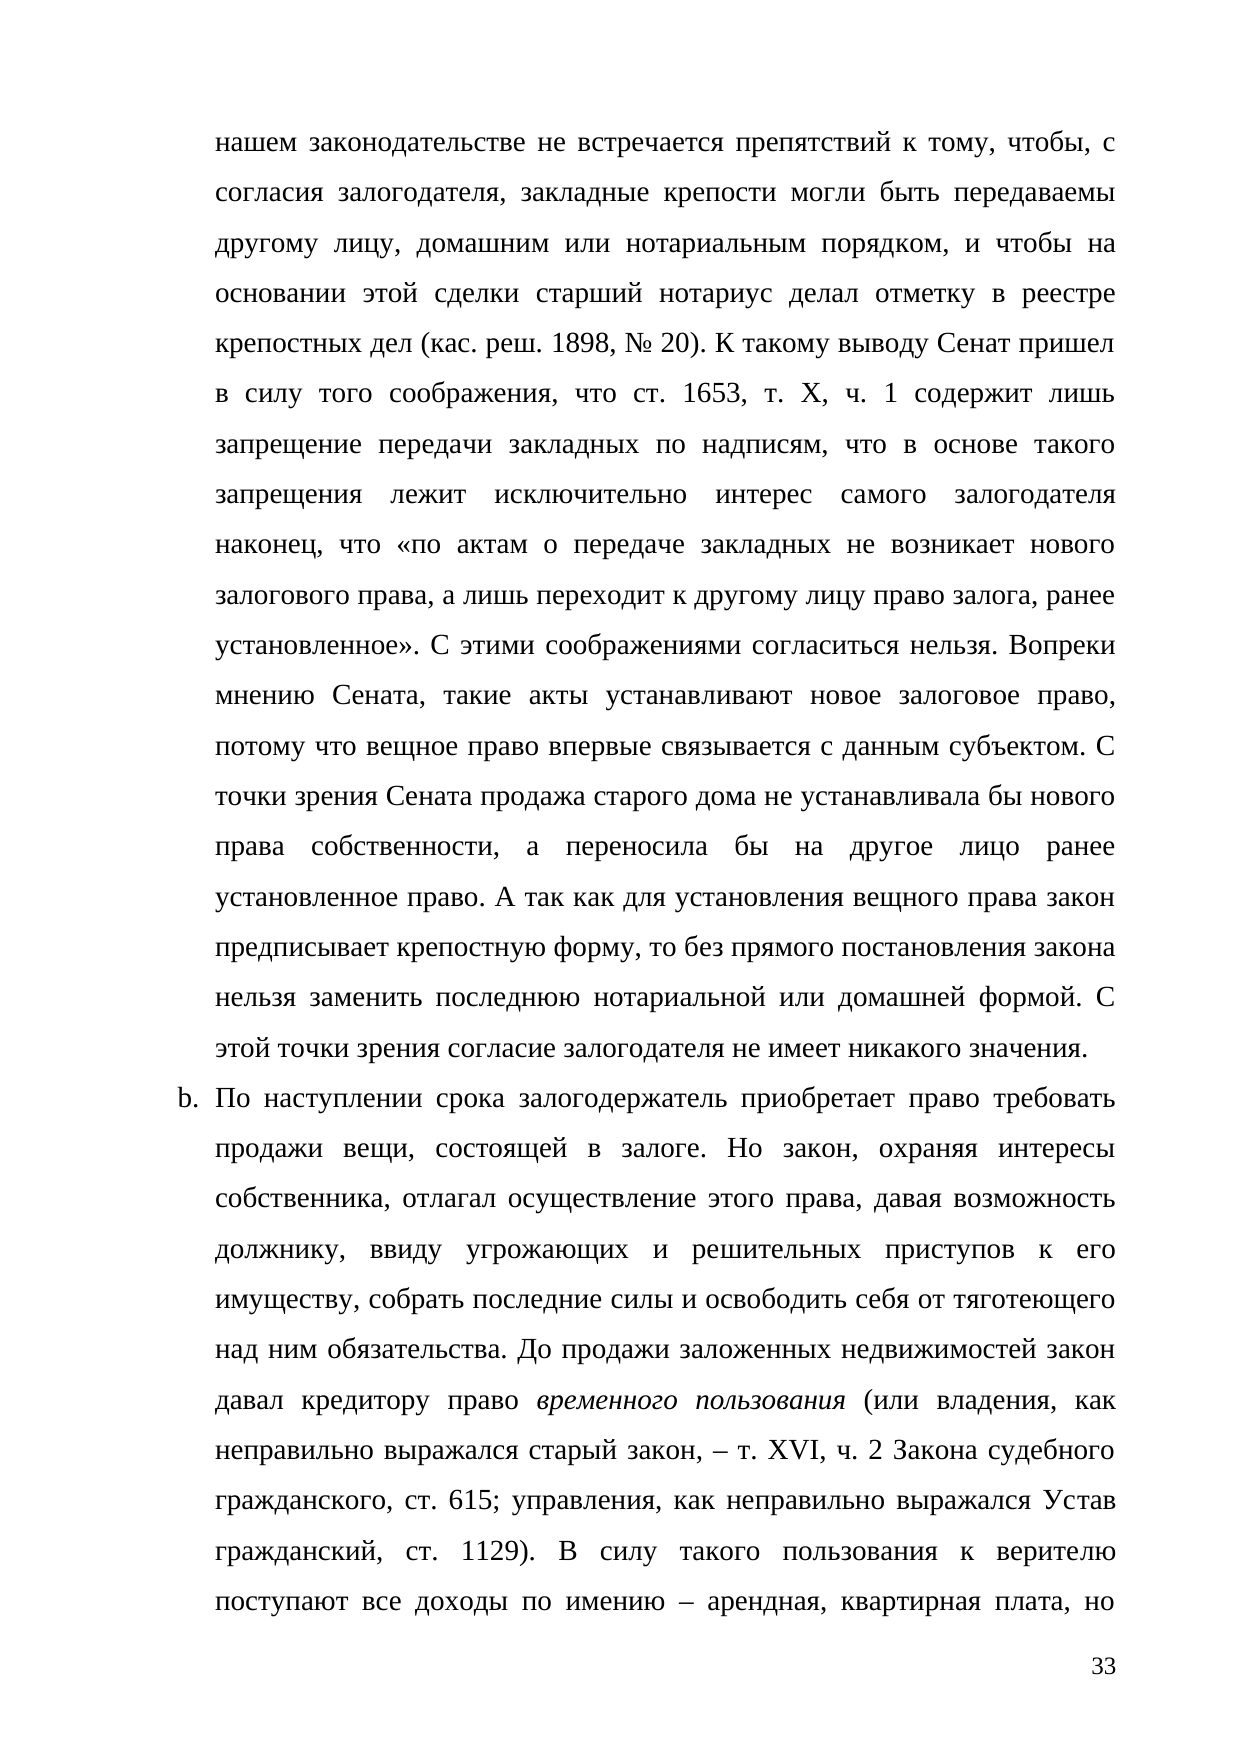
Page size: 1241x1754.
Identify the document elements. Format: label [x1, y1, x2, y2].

text [215, 124, 1116, 1063]
list [177, 1080, 1116, 1617]
